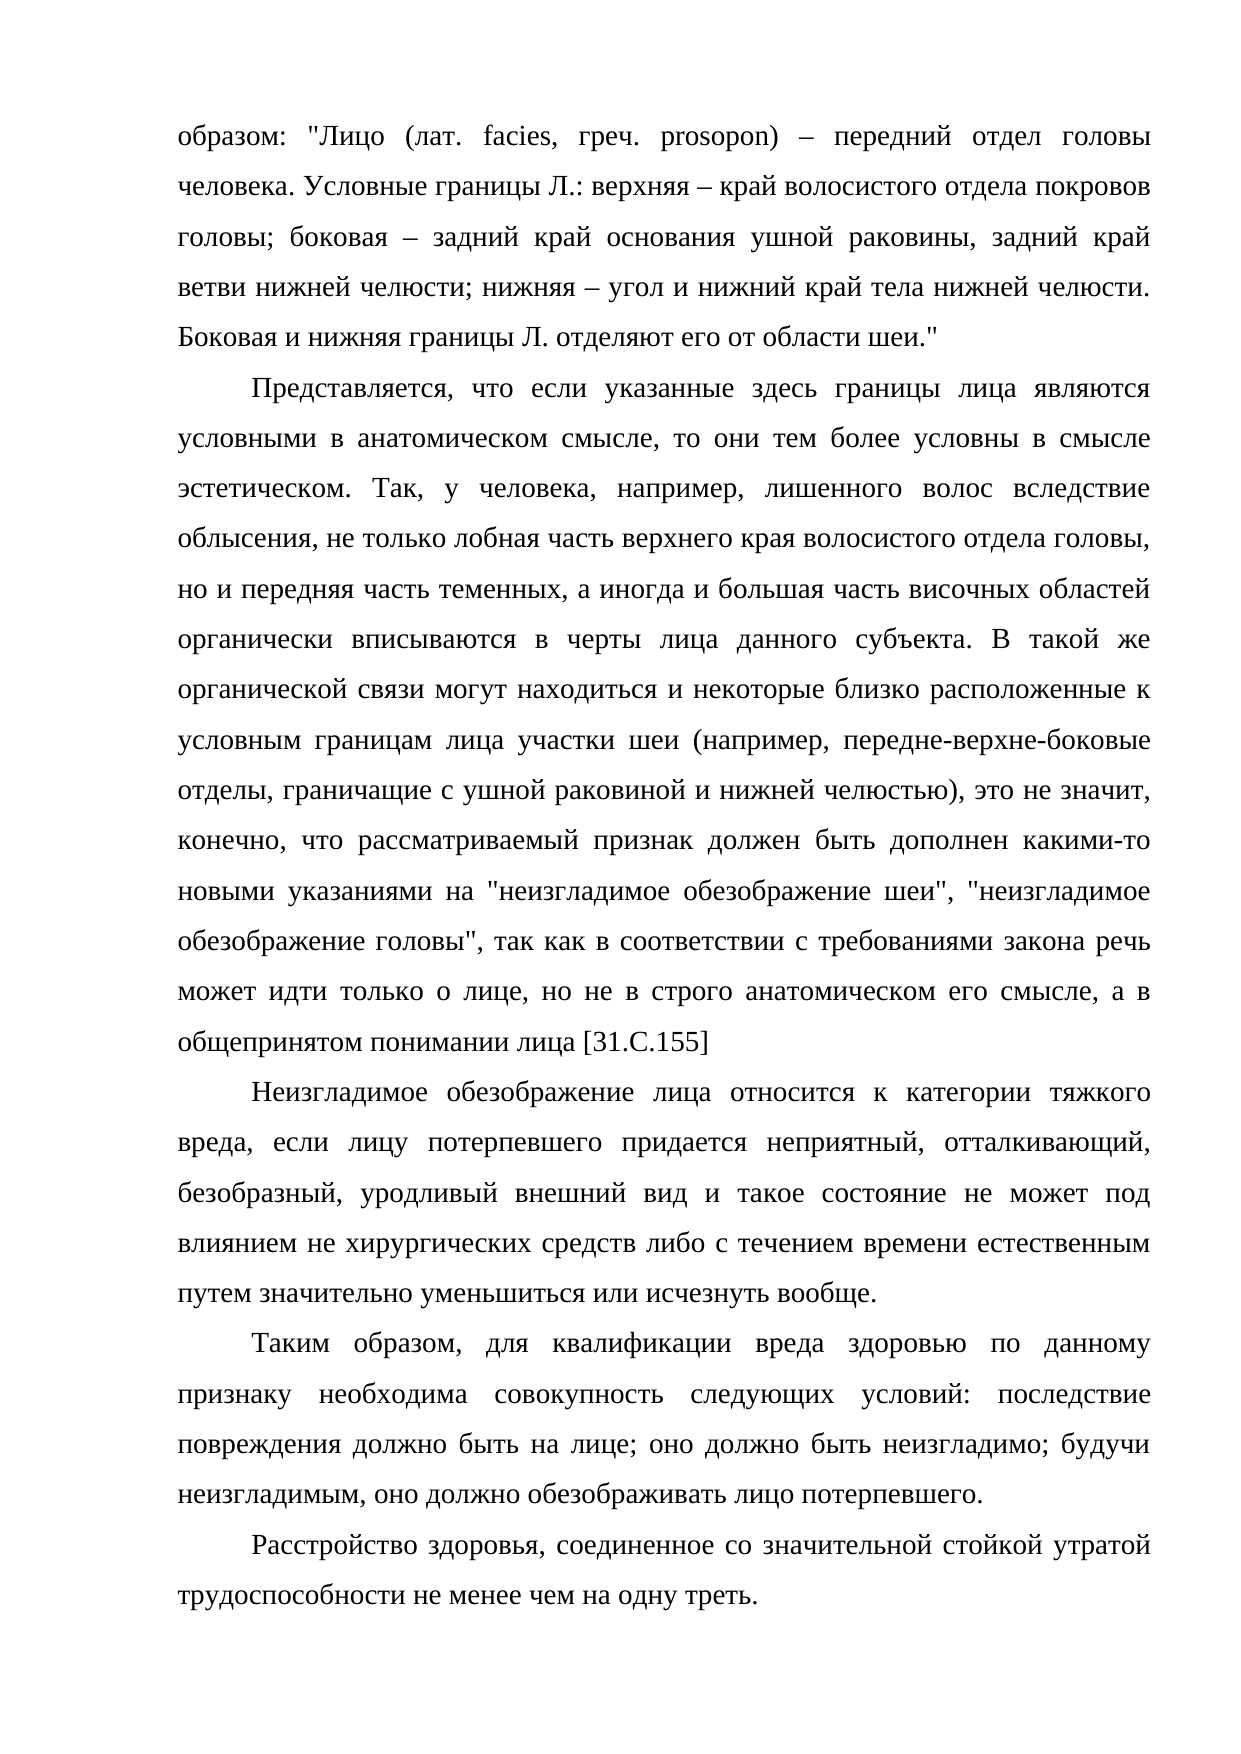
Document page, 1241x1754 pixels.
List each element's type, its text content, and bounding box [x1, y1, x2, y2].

text Неизгладимое обезображение лица относится к категории тяжкого вреда, если лицу потерпевшего придается неприятный, отталкивающий, безобразный, уродливый внешний вид и такое состояние не может под влиянием не хирургических средств либо с течением времени естественным путем значительно уменьшиться или исчезнуть вообще. [177, 1074, 1152, 1309]
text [177, 118, 1152, 353]
text Расстройство здоровья, соединенное со значительной стойкой утратой трудоспособности не менее чем на одну треть. [177, 1527, 1152, 1611]
text Представляется, что если указанные здесь границы лица являются условными в анатомическом смысле, то они тем более условны в смысле эстетическом. Так, у человека, например, лишенного волос вследствие облысения, не только лобная часть верхнего края волосистого отдела головы, но и передняя часть теменных, а иногда и большая часть височных областей органически вписываются в черты лица данного субъекта. В такой же органической связи могут находиться и некоторые близко расположенные к условным границам лица участки шеи (например, передне-верхне-боковые отделы, граничащие с ушной раковиной и нижней челюстью), это не значит, конечно, что рассматриваемый признак должен быть дополнен какими-то новыми указаниями на "неизгладимое обезображение шеи", "неизгладимое обезображение головы", так как в соответствии с требованиями закона речь может идти только о лице, но не в строго анатомическом его смысле, а в общепринятом понимании лица [31.С.155] [177, 370, 1152, 1057]
text Таким образом, для квалификации вреда здоровью по данному признаку необходима совокупность следующих условий: последствие повреждения должно быть на лице; оно должно быть неизгладимо; будучи неизгладимым, оно должно обезображивать лицо потерпевшего. [177, 1326, 1152, 1510]
